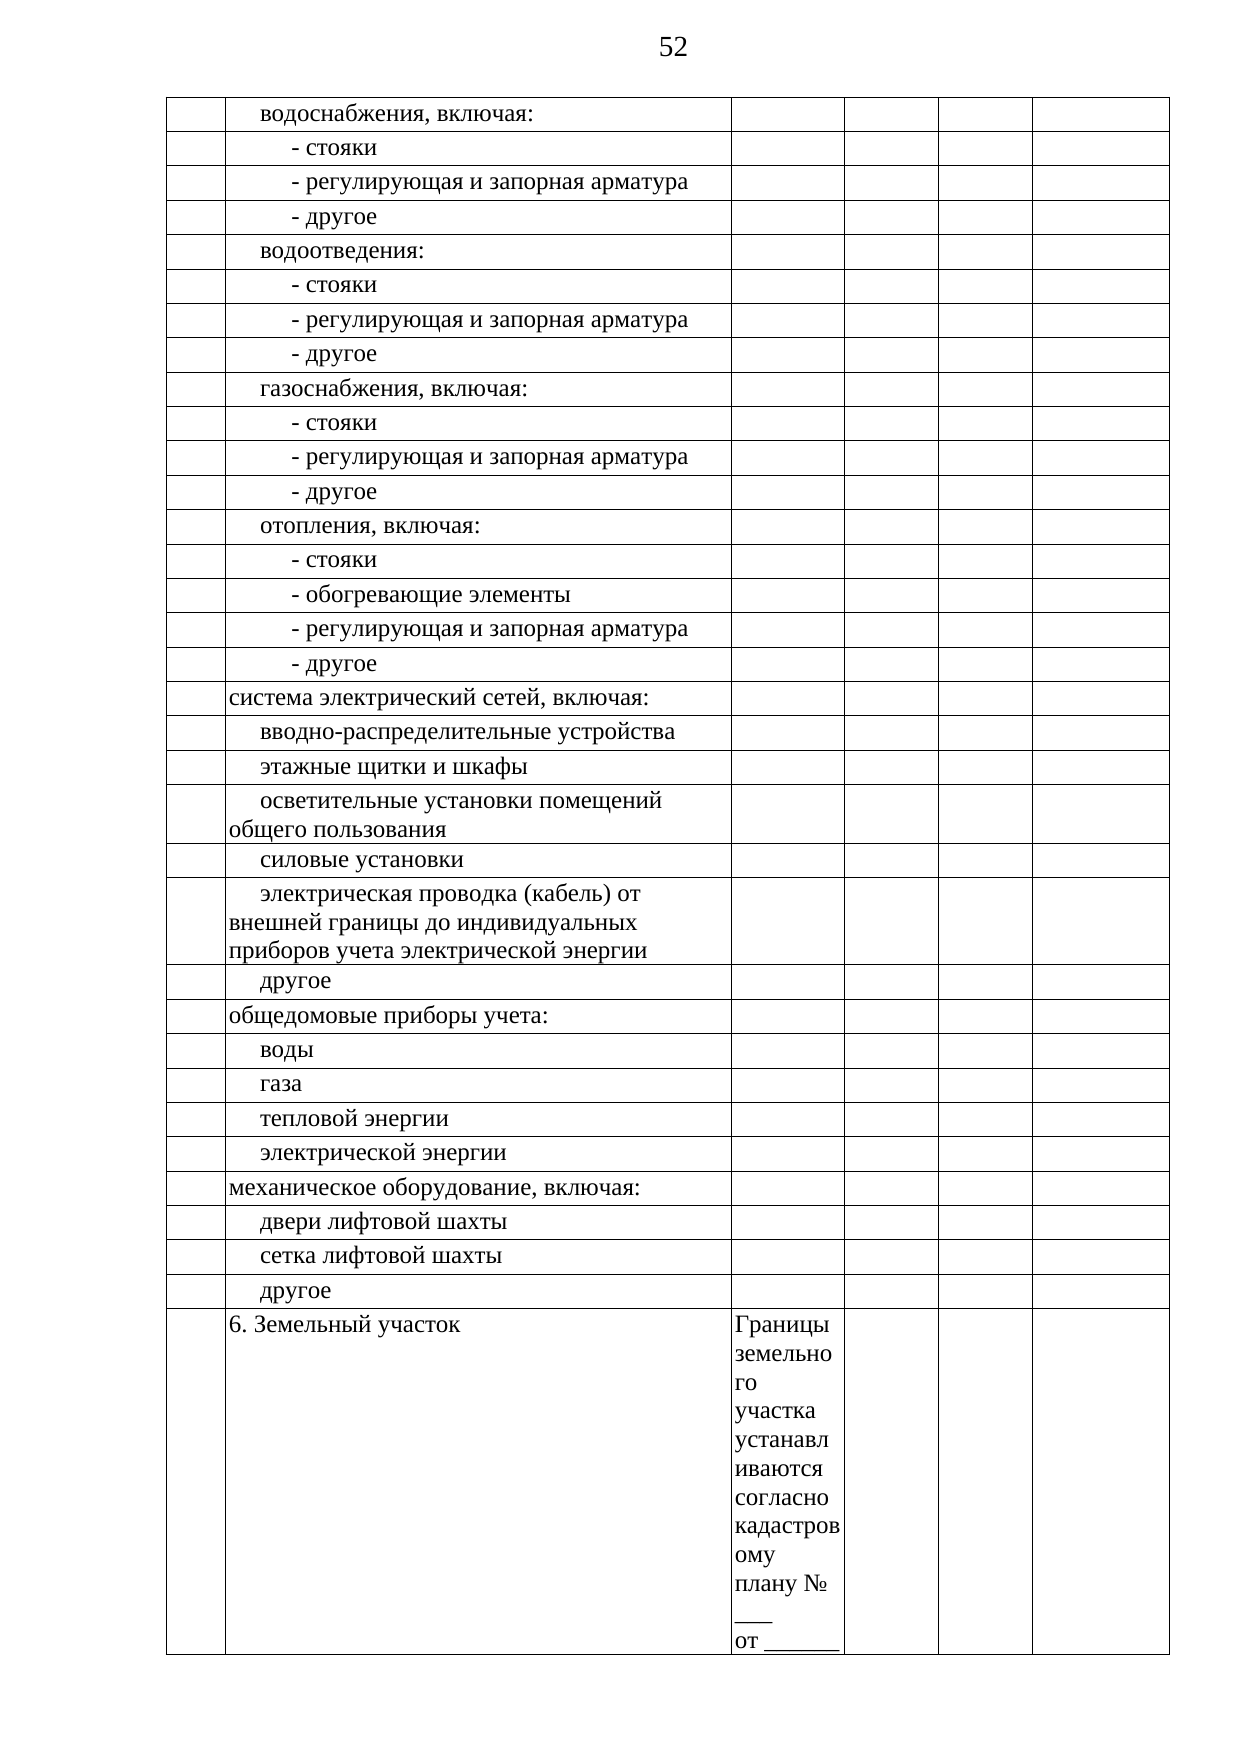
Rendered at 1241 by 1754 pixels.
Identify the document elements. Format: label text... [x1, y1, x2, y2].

table_cell тепловой энергии [226, 1103, 731, 1136]
table_cell электрической энергии [226, 1137, 731, 1171]
table_cell [939, 1172, 1032, 1205]
table_cell [732, 785, 844, 843]
table_cell отопления, включая: [226, 510, 731, 543]
table_cell [732, 545, 844, 578]
table_cell [167, 270, 225, 303]
table_cell [732, 844, 844, 877]
table_cell - стояки [226, 407, 731, 440]
table_cell [939, 545, 1032, 578]
table_cell газоснабжения, включая: [226, 373, 731, 406]
table_cell [167, 1137, 225, 1171]
table_cell [939, 166, 1032, 200]
table_cell [167, 1275, 225, 1308]
table_cell [732, 373, 844, 406]
table_cell [845, 878, 938, 964]
table_cell [167, 407, 225, 440]
table_cell электрическая проводка (кабель) от внешней границы до индивидуальных приборов учета электрической энергии [226, 878, 731, 964]
table_cell [732, 1000, 844, 1033]
table_cell [845, 1103, 938, 1136]
table_cell [1033, 270, 1169, 303]
table_cell [167, 1172, 225, 1205]
table_cell [1033, 1275, 1169, 1308]
table_cell [732, 1172, 844, 1205]
table_cell [732, 270, 844, 303]
table_cell [939, 648, 1032, 681]
table_cell [1033, 441, 1169, 475]
table_cell [167, 1103, 225, 1136]
table_cell [939, 844, 1032, 877]
table_cell [939, 1103, 1032, 1136]
table_cell [1033, 1206, 1169, 1239]
table_cell [167, 1000, 225, 1033]
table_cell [226, 1309, 731, 1654]
table_cell механическое оборудование, включая: [226, 1172, 731, 1205]
table_cell [939, 1000, 1032, 1033]
table_cell вводно-распределительные устройства [226, 716, 731, 750]
table_cell [845, 682, 938, 715]
table_cell [845, 579, 938, 612]
table_cell [1033, 1103, 1169, 1136]
table_cell [1033, 682, 1169, 715]
table_cell [845, 1309, 938, 1654]
table_cell [845, 844, 938, 877]
table_cell [732, 235, 844, 268]
table_cell [1033, 716, 1169, 750]
table_cell - регулирующая и запорная арматура [226, 441, 731, 475]
table_cell [939, 1137, 1032, 1171]
table_cell [939, 132, 1032, 165]
table_cell [1033, 510, 1169, 543]
table_cell [167, 1034, 225, 1067]
table_cell [167, 166, 225, 200]
table_cell [167, 510, 225, 543]
table_cell [939, 716, 1032, 750]
table_cell [167, 373, 225, 406]
table_cell [732, 1034, 844, 1067]
table_cell [732, 476, 844, 509]
table_cell [732, 98, 844, 131]
table_cell двери лифтовой шахты [226, 1206, 731, 1239]
table_cell [939, 338, 1032, 372]
table_cell - обогревающие элементы [226, 579, 731, 612]
table_cell [845, 1240, 938, 1274]
table_cell [167, 844, 225, 877]
table_cell водоотведения: [226, 235, 731, 268]
table_cell [1033, 648, 1169, 681]
table_cell [845, 441, 938, 475]
table_cell [845, 132, 938, 165]
table_cell [845, 716, 938, 750]
table_cell [845, 407, 938, 440]
table_cell [732, 201, 844, 234]
table_cell [939, 1275, 1032, 1308]
table_cell [732, 166, 844, 200]
table_cell [939, 441, 1032, 475]
table_cell [732, 751, 844, 784]
table_cell [939, 270, 1032, 303]
table_cell [732, 338, 844, 372]
table_cell [1033, 166, 1169, 200]
table_cell [939, 878, 1032, 964]
table_cell [167, 878, 225, 964]
table_cell - регулирующая и запорная арматура [226, 166, 731, 200]
table_cell [1033, 785, 1169, 843]
table_cell [1033, 1309, 1169, 1654]
table_cell осветительные установки помещений общего пользования [226, 785, 731, 843]
table_cell [732, 613, 844, 647]
table_cell [939, 304, 1032, 337]
table_cell [845, 751, 938, 784]
table_cell [939, 1069, 1032, 1102]
table_cell [939, 373, 1032, 406]
table_cell [939, 1309, 1032, 1654]
table_cell [845, 1034, 938, 1067]
table_cell [845, 785, 938, 843]
table_cell [167, 304, 225, 337]
table_cell [845, 648, 938, 681]
table_cell [939, 201, 1032, 234]
table_cell [939, 235, 1032, 268]
table_cell [845, 613, 938, 647]
table_cell газа [226, 1069, 731, 1102]
table_cell [167, 785, 225, 843]
table_cell - регулирующая и запорная арматура [226, 304, 731, 337]
table_cell [1033, 235, 1169, 268]
table_cell [939, 785, 1032, 843]
table_cell [732, 716, 844, 750]
table_cell [167, 579, 225, 612]
table_cell [167, 716, 225, 750]
table_cell [1033, 304, 1169, 337]
table_cell [167, 545, 225, 578]
table_cell водоснабжения, включая: [226, 98, 731, 131]
table_cell [1033, 1000, 1169, 1033]
table_cell [167, 1069, 225, 1102]
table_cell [732, 1309, 844, 1654]
table_cell [1033, 201, 1169, 234]
table_cell [1033, 132, 1169, 165]
table_cell [732, 1206, 844, 1239]
table_cell [845, 1206, 938, 1239]
table_cell [1033, 1034, 1169, 1067]
table_cell [939, 682, 1032, 715]
table_cell общедомовые приборы учета: [226, 1000, 731, 1033]
table_cell - другое [226, 338, 731, 372]
table_cell [167, 441, 225, 475]
table_cell - другое [226, 476, 731, 509]
table_cell [167, 98, 225, 131]
table_cell [845, 965, 938, 999]
table_cell [167, 1240, 225, 1274]
table_cell [732, 1069, 844, 1102]
table_cell [1033, 878, 1169, 964]
table_cell [732, 304, 844, 337]
table_cell [732, 441, 844, 475]
table_cell [732, 878, 844, 964]
table_cell другое [226, 965, 731, 999]
table_cell [939, 613, 1032, 647]
table_cell воды [226, 1034, 731, 1067]
table_cell - стояки [226, 132, 731, 165]
table_cell [1033, 579, 1169, 612]
table_cell [845, 1172, 938, 1205]
table_cell [845, 304, 938, 337]
table_cell [845, 235, 938, 268]
table_cell силовые установки [226, 844, 731, 877]
table_cell [732, 132, 844, 165]
table_cell [1033, 1069, 1169, 1102]
table_cell [1033, 1240, 1169, 1274]
table_cell [167, 1309, 225, 1654]
table_cell [1033, 965, 1169, 999]
table_cell [939, 510, 1032, 543]
table_cell [845, 201, 938, 234]
table_cell [845, 1137, 938, 1171]
table_cell [167, 132, 225, 165]
table_cell [732, 1103, 844, 1136]
table_cell [732, 1137, 844, 1171]
table_cell [845, 476, 938, 509]
table_cell [167, 476, 225, 509]
table_cell [939, 98, 1032, 131]
table_cell [845, 1000, 938, 1033]
table_cell - стояки [226, 270, 731, 303]
table_cell [939, 579, 1032, 612]
table_cell [732, 965, 844, 999]
table_cell [845, 270, 938, 303]
table_cell - стояки [226, 545, 731, 578]
table_cell [939, 1034, 1032, 1067]
table_cell - другое [226, 648, 731, 681]
table_cell [732, 1275, 844, 1308]
table_cell [939, 407, 1032, 440]
table_cell [167, 751, 225, 784]
table_cell [1033, 98, 1169, 131]
table_cell сетка лифтовой шахты [226, 1240, 731, 1274]
table_cell [732, 1240, 844, 1274]
table_cell [1033, 373, 1169, 406]
table_cell [167, 648, 225, 681]
table_cell [845, 1275, 938, 1308]
table_cell [1033, 476, 1169, 509]
table_cell [167, 201, 225, 234]
table_cell [732, 510, 844, 543]
table_cell [845, 166, 938, 200]
table_cell [939, 1206, 1032, 1239]
table_cell [1033, 613, 1169, 647]
table_cell [1033, 338, 1169, 372]
table_cell другое [226, 1275, 731, 1308]
table_cell [939, 751, 1032, 784]
table_cell этажные щитки и шкафы [226, 751, 731, 784]
table_cell [845, 1069, 938, 1102]
table_cell [845, 545, 938, 578]
table_cell [167, 338, 225, 372]
table_cell [167, 613, 225, 647]
table_cell [939, 1240, 1032, 1274]
table_cell [167, 1206, 225, 1239]
table_cell [732, 682, 844, 715]
table_cell [732, 407, 844, 440]
table_cell [845, 373, 938, 406]
table_cell [167, 682, 225, 715]
table_cell [732, 648, 844, 681]
table_cell [732, 579, 844, 612]
table_cell [845, 510, 938, 543]
table_cell - другое [226, 201, 731, 234]
table_cell - регулирующая и запорная арматура [226, 613, 731, 647]
table_cell [939, 965, 1032, 999]
table_cell [167, 235, 225, 268]
table_cell [845, 338, 938, 372]
table_cell [1033, 545, 1169, 578]
table_cell [845, 98, 938, 131]
table_cell [1033, 407, 1169, 440]
table_cell [1033, 751, 1169, 784]
table_cell [167, 965, 225, 999]
table_cell [1033, 844, 1169, 877]
table_cell [1033, 1172, 1169, 1205]
table_cell система электрический сетей, включая: [226, 682, 731, 715]
table_cell [939, 476, 1032, 509]
table_cell [1033, 1137, 1169, 1171]
